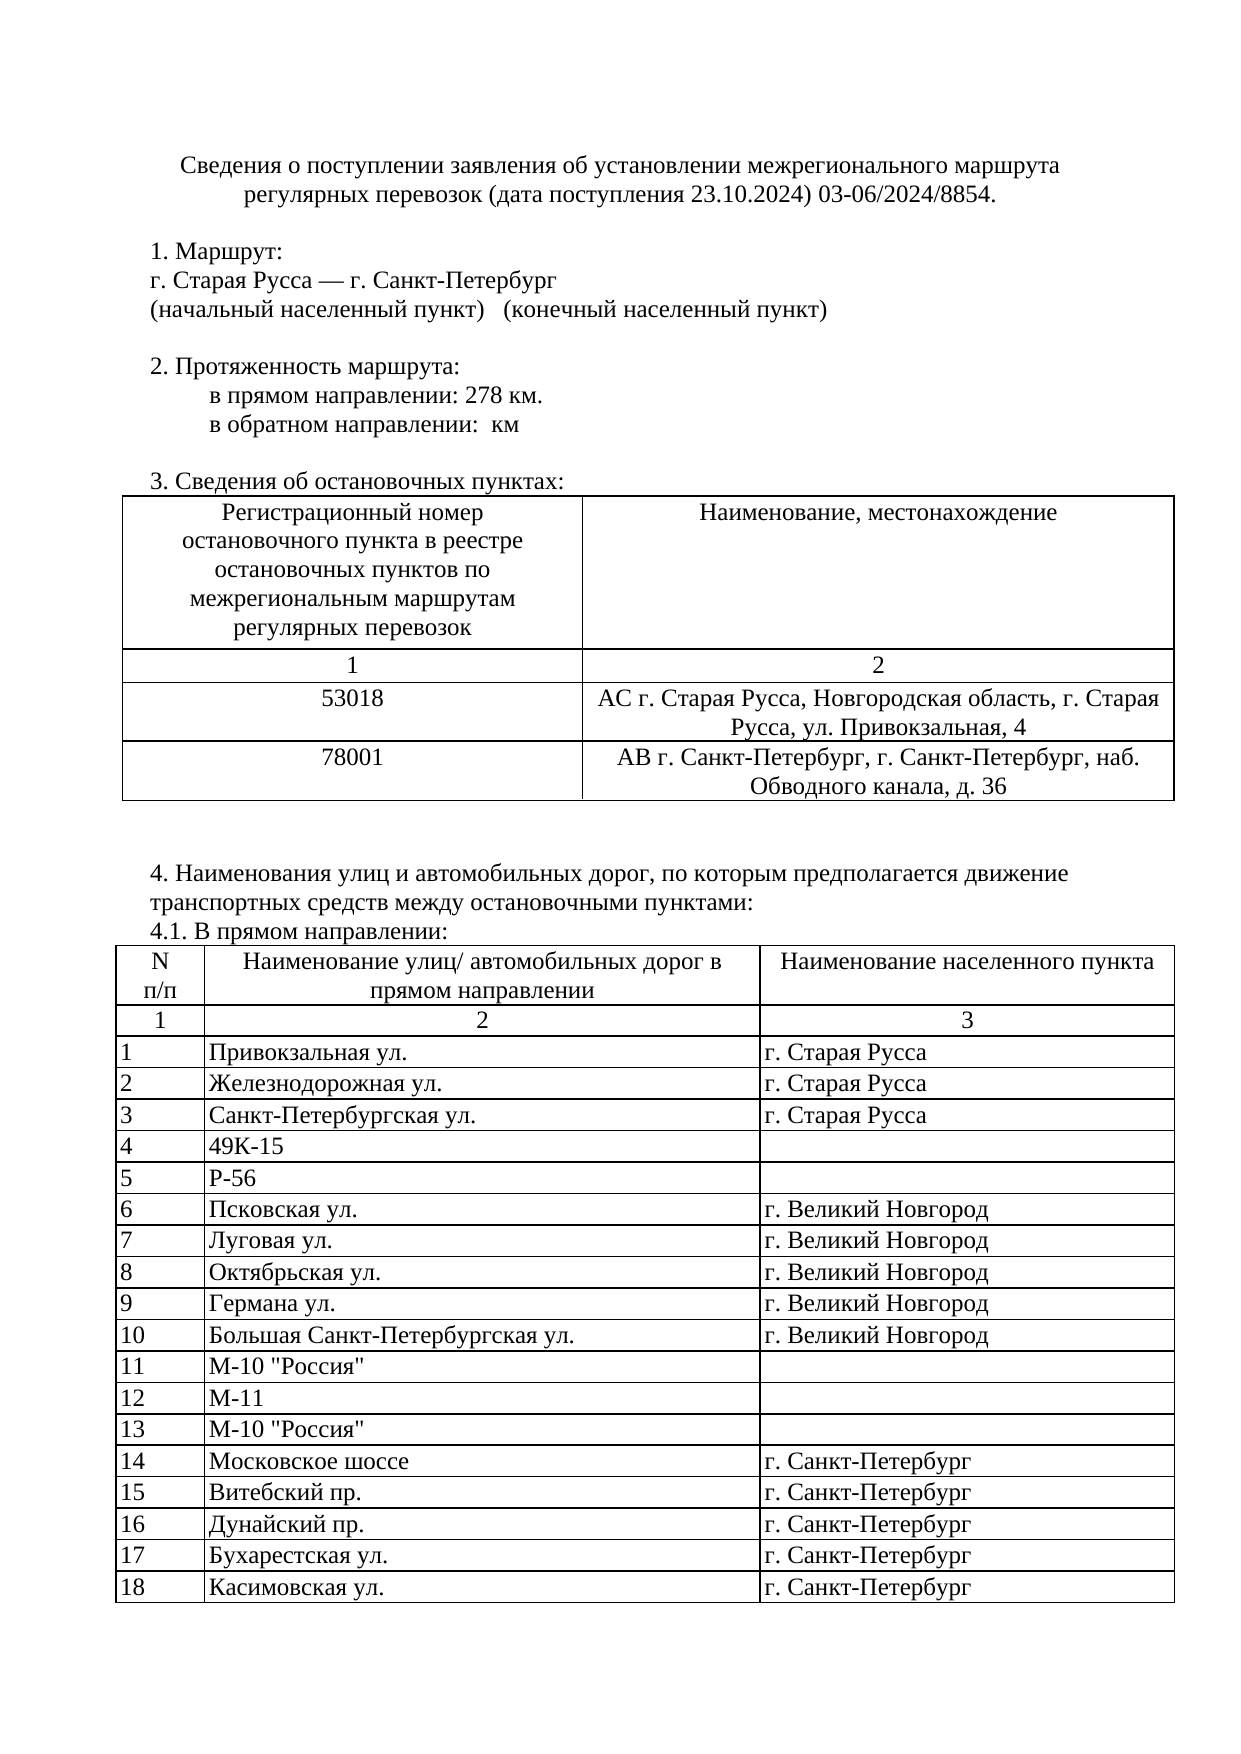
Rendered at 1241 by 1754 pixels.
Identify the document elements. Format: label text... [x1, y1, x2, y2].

table_cell 7 [117, 1226, 204, 1256]
table_cell 13 [117, 1415, 204, 1444]
table_cell г. Санкт-Петербург [761, 1446, 1174, 1476]
table_cell [761, 1131, 1174, 1161]
table_cell Р-56 [205, 1163, 759, 1193]
text 4. Наименования улиц и автомобильных дорог, по которым предполагается движение транспортных средств между остановочными пунктами: [150, 858, 1090, 916]
table_cell Бухарестская ул. [205, 1540, 759, 1570]
table_cell Октябрьская ул. [205, 1257, 759, 1287]
table_cell 1 [123, 650, 582, 681]
table_cell 14 [117, 1446, 204, 1476]
table_cell 1 [117, 1006, 204, 1035]
table_cell Московское шоссе [205, 1446, 759, 1476]
table_cell г. Великий Новгород [761, 1320, 1174, 1350]
table_cell Псковская ул. [205, 1194, 759, 1224]
table_header Наименование улиц/ автомобильных дорог в прямом направлении [205, 946, 759, 1004]
table_cell г. Старая Русса [761, 1068, 1174, 1098]
text 3. Сведения об остановочных пунктах: [150, 466, 1090, 495]
table_cell АВ г. Санкт-Петербург, г. Санкт-Петербург, наб. Обводного канала, д. 36 [583, 742, 1173, 799]
text 1. Маршрут: [150, 236, 1090, 265]
table_cell 15 [117, 1477, 204, 1507]
table_cell г. Старая Русса [761, 1100, 1174, 1130]
table_cell 12 [117, 1383, 204, 1413]
table_cell 4 [117, 1131, 204, 1161]
table_cell Санкт-Петербургская ул. [205, 1100, 759, 1130]
table_cell 3 [117, 1100, 204, 1130]
table_cell 17 [117, 1540, 204, 1570]
table_cell М-10 "Россия" [205, 1415, 759, 1444]
text Сведения о поступлении заявления об установлении межрегионального маршрута регулярных перевозок (дата поступления 23.10.2024) 03-06/2024/8854. [150, 150, 1090, 207]
table_cell 8 [117, 1257, 204, 1287]
table_cell г. Старая Русса [761, 1037, 1174, 1067]
table_cell г. Санкт-Петербург [761, 1477, 1174, 1507]
table_cell 9 [117, 1289, 204, 1318]
table_cell АС г. Старая Русса, Новгородская область, г. Старая Русса, ул. Привокзальная, 4 [583, 683, 1173, 740]
table_cell г. Великий Новгород [761, 1226, 1174, 1256]
table_cell Луговая ул. [205, 1226, 759, 1256]
table_cell 5 [117, 1163, 204, 1193]
table_cell 2 [117, 1068, 204, 1098]
table_cell Привокзальная ул. [205, 1037, 759, 1067]
text г. Старая Русса — г. Санкт-Петербург [150, 265, 1090, 294]
table_header N п/п [117, 946, 204, 1004]
table_cell 11 [117, 1352, 204, 1381]
table_cell М-10 "Россия" [205, 1352, 759, 1381]
text в обратном направлении: км [150, 409, 1090, 437]
table_cell Большая Санкт-Петербургская ул. [205, 1320, 759, 1350]
table_cell Витебский пр. [205, 1477, 759, 1507]
table_cell 78001 [123, 742, 582, 799]
table_cell Касимовская ул. [205, 1572, 759, 1602]
table_cell 1 [117, 1037, 204, 1067]
table_cell 49К-15 [205, 1131, 759, 1161]
table_header Регистрационный номер остановочного пункта в реестре остановочных пунктов по межрегиональным маршрутам регулярных перевозок [123, 497, 582, 648]
table_cell [761, 1163, 1174, 1193]
table_cell Германа ул. [205, 1289, 759, 1318]
table_cell г. Санкт-Петербург [761, 1572, 1174, 1602]
text (начальный населенный пункт) (конечный населенный пункт) [150, 294, 1090, 322]
text в прямом направлении: 278 км. [150, 380, 1090, 409]
table_cell 6 [117, 1194, 204, 1224]
table_cell 10 [117, 1320, 204, 1350]
table_cell 2 [205, 1006, 759, 1035]
table_cell г. Санкт-Петербург [761, 1509, 1174, 1539]
table_cell [761, 1415, 1174, 1444]
text 2. Протяженность маршрута: [150, 351, 1090, 380]
table_cell Железнодорожная ул. [205, 1068, 759, 1098]
table_cell 2 [583, 650, 1173, 681]
table_cell [761, 1383, 1174, 1413]
table_header Наименование населенного пункта [761, 946, 1174, 1004]
table_cell Дунайский пр. [205, 1509, 759, 1539]
table_header Наименование, местонахождение [583, 497, 1173, 648]
table_cell М-11 [205, 1383, 759, 1413]
table_cell г. Великий Новгород [761, 1289, 1174, 1318]
table_cell 53018 [123, 683, 582, 740]
table_cell 16 [117, 1509, 204, 1539]
table_cell 18 [117, 1572, 204, 1602]
table_cell [761, 1352, 1174, 1381]
table_cell г. Санкт-Петербург [761, 1540, 1174, 1570]
table_cell г. Великий Новгород [761, 1257, 1174, 1287]
table_cell 3 [761, 1006, 1174, 1035]
text 4.1. В прямом направлении: [150, 916, 1090, 945]
table_cell г. Великий Новгород [761, 1194, 1174, 1224]
